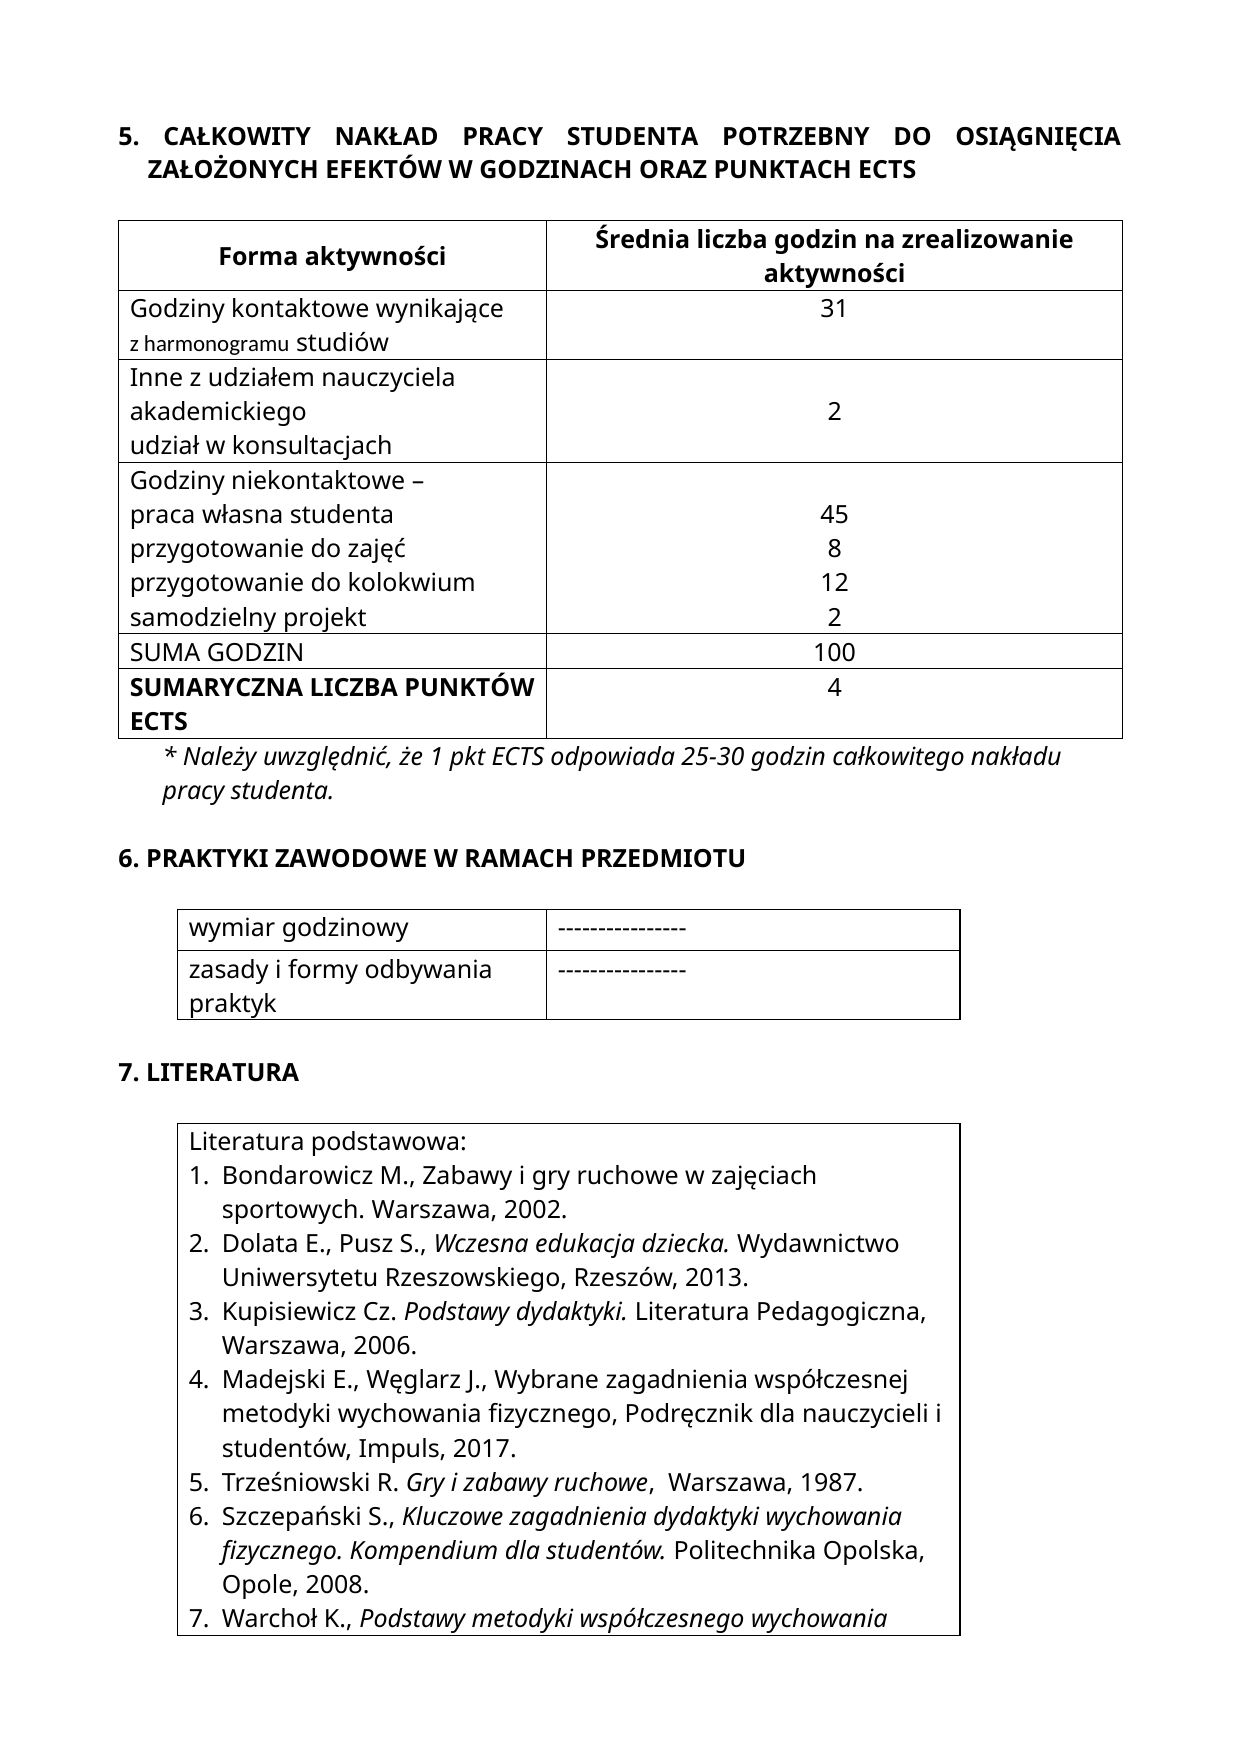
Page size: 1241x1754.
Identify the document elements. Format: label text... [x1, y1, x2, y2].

table_cell zasady i formy odbywania praktyk [178, 951, 546, 1019]
table_header Forma aktywności [119, 221, 546, 289]
table_cell Godziny kontaktowe wynikające z harmonogramu studiów [119, 291, 546, 359]
table_header wymiar godzinowy [178, 910, 546, 950]
text 6. PRAKTYKI ZAWODOWE W RAMACH PRZEDMIOTU [118, 841, 1122, 875]
table_cell 45 8 12 2 [547, 463, 1122, 633]
table_cell SUMARYCZNA LICZBA PUNKTÓW ECTS [119, 669, 546, 737]
table_cell 31 [547, 291, 1122, 359]
table_cell 100 [547, 634, 1122, 668]
table_cell 4 [547, 669, 1122, 737]
table_cell 2 [547, 360, 1122, 462]
text 7. LITERATURA [118, 1054, 1122, 1088]
table_header ---------------- [547, 910, 959, 950]
table_cell ---------------- [547, 951, 959, 1019]
table_header Średnia liczba godzin na zrealizowanie aktywności [547, 221, 1122, 289]
table_cell Godziny niekontaktowe – praca własna studenta przygotowanie do zajęć przygotowanie do kolokwium samodzielny projekt [119, 463, 546, 633]
table_cell Inne z udziałem nauczyciela akademickiego udział w konsultacjach [119, 360, 546, 462]
text * Należy uwzględnić, że 1 pkt ECTS odpowiada 25-30 godzin całkowitego nakładu pracy studenta. [162, 739, 1122, 807]
text 5. CAŁKOWITY NAKŁAD PRACY STUDENTA POTRZEBNY DO OSIĄGNIĘCIA ZAŁOŻONYCH EFEKTÓW W GODZINACH ORAZ PUNKTACH ECTS [118, 118, 1122, 186]
table_cell SUMA GODZIN [119, 634, 546, 668]
